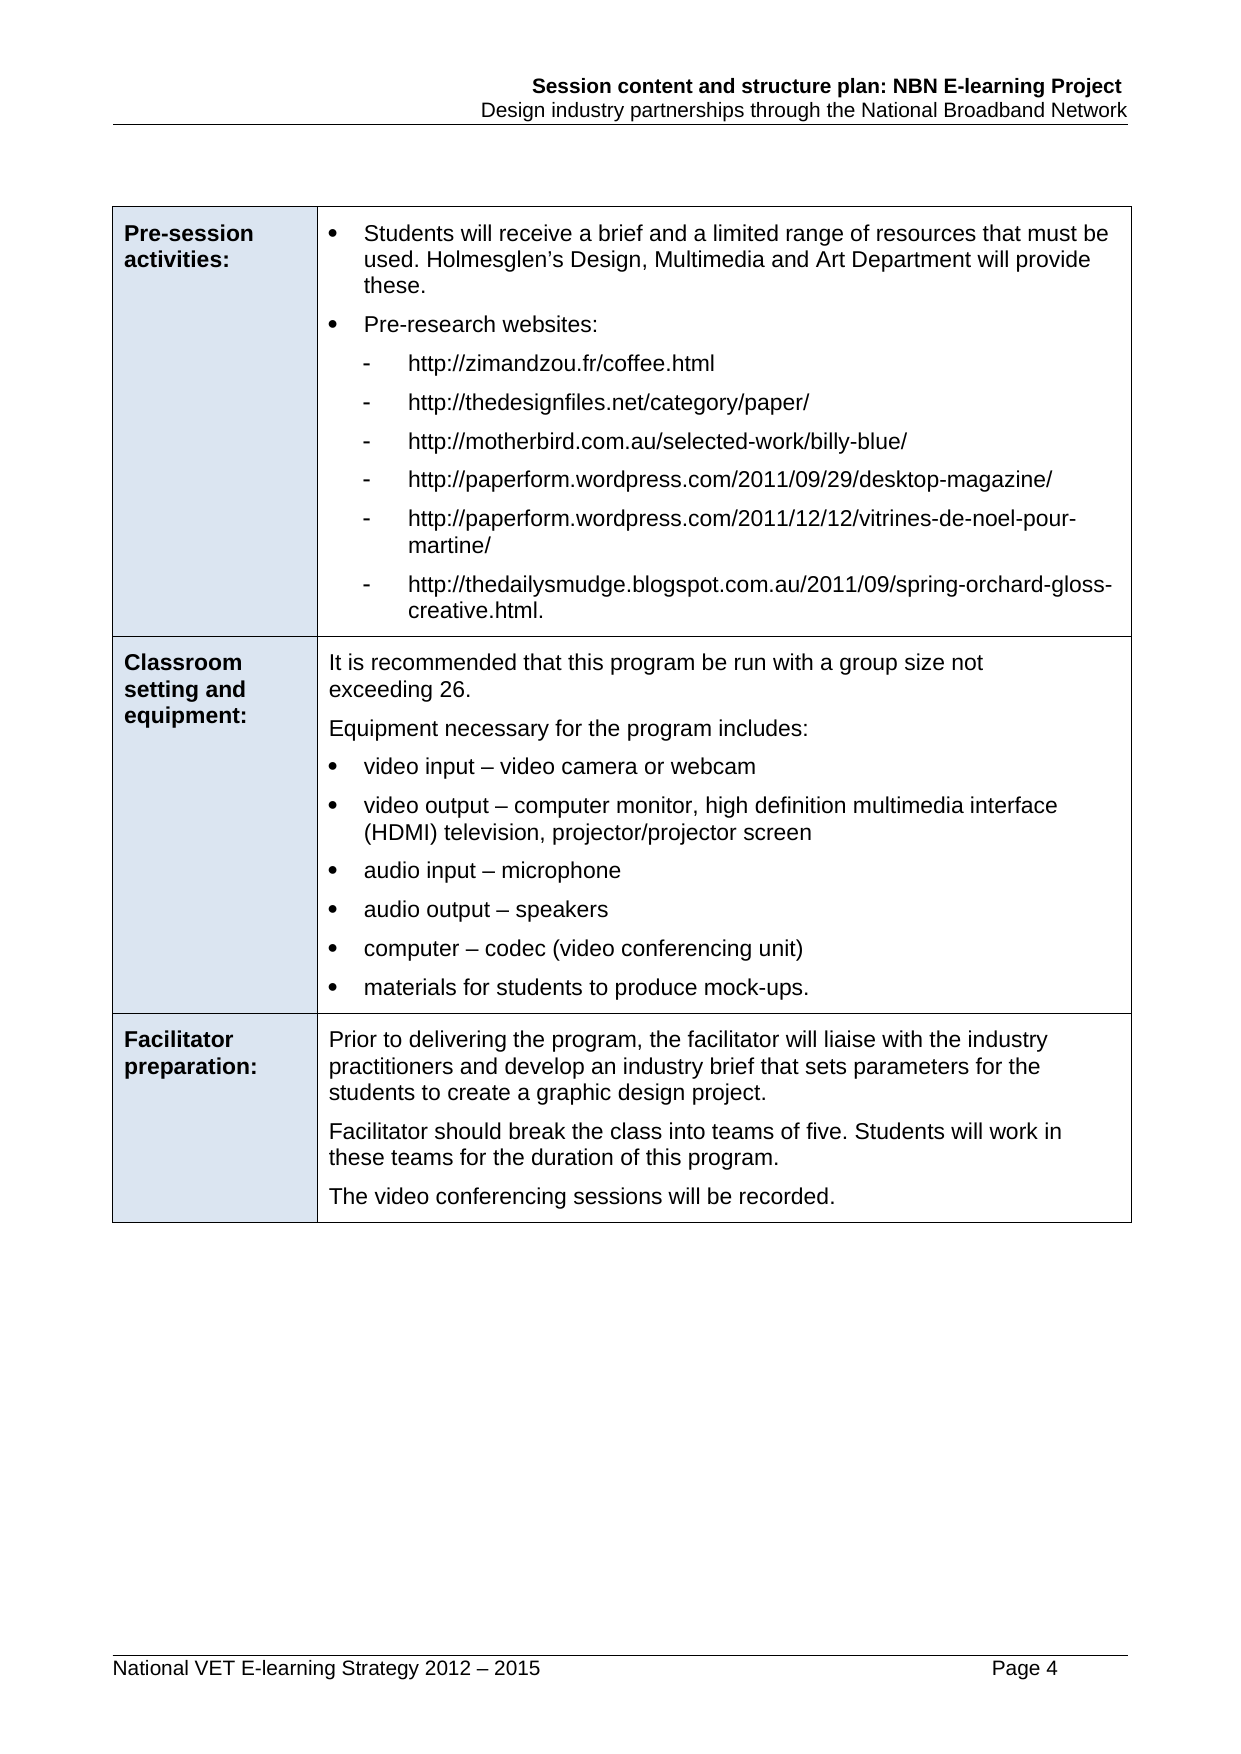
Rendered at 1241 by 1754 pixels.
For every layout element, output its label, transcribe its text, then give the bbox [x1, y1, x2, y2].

table_cell It is recommended that this program be run with a group size not exceeding 26. Equipment necessary for the program includes: video input – video camera or webcam video output – computer monitor, high definition multimedia interface (HDMI) television, projector/projector screen audio input – microphone audio output – speakers computer – codec (video conferencing unit) materials for students to produce mock-ups. [318, 637, 1131, 1013]
table_cell Facilitator preparation: [113, 1014, 317, 1222]
table_cell Prior to delivering the program, the facilitator will liaise with the industry practitioners and develop an industry brief that sets parameters for the students to create a graphic design project. Facilitator should break the class into teams of five. Students will work in these teams for the duration of this program. The video conferencing sessions will be recorded. [318, 1014, 1131, 1222]
table_cell Classroom setting and equipment: [113, 637, 317, 1013]
table_header Pre-session activities: [113, 207, 317, 636]
table_header Students will receive a brief and a limited range of resources that must be used. Holmesglen’s Design, Multimedia and Art Department will provide these. Pre-research websites: http://zimandzou.fr/coffee.html http://thedesignfiles.net/category/paper/ http://motherbird.com.au/selected-work/billy-blue/ http://paperform.wordpress.com/2011/09/29/desktop-magazine/ http://paperform.wordpress.com/2011/12/12/vitrines-de-noel-pour-martine/ http://thedailysmudge.blogspot.com.au/2011/09/spring-orchard-gloss-creative.html. [318, 207, 1131, 636]
